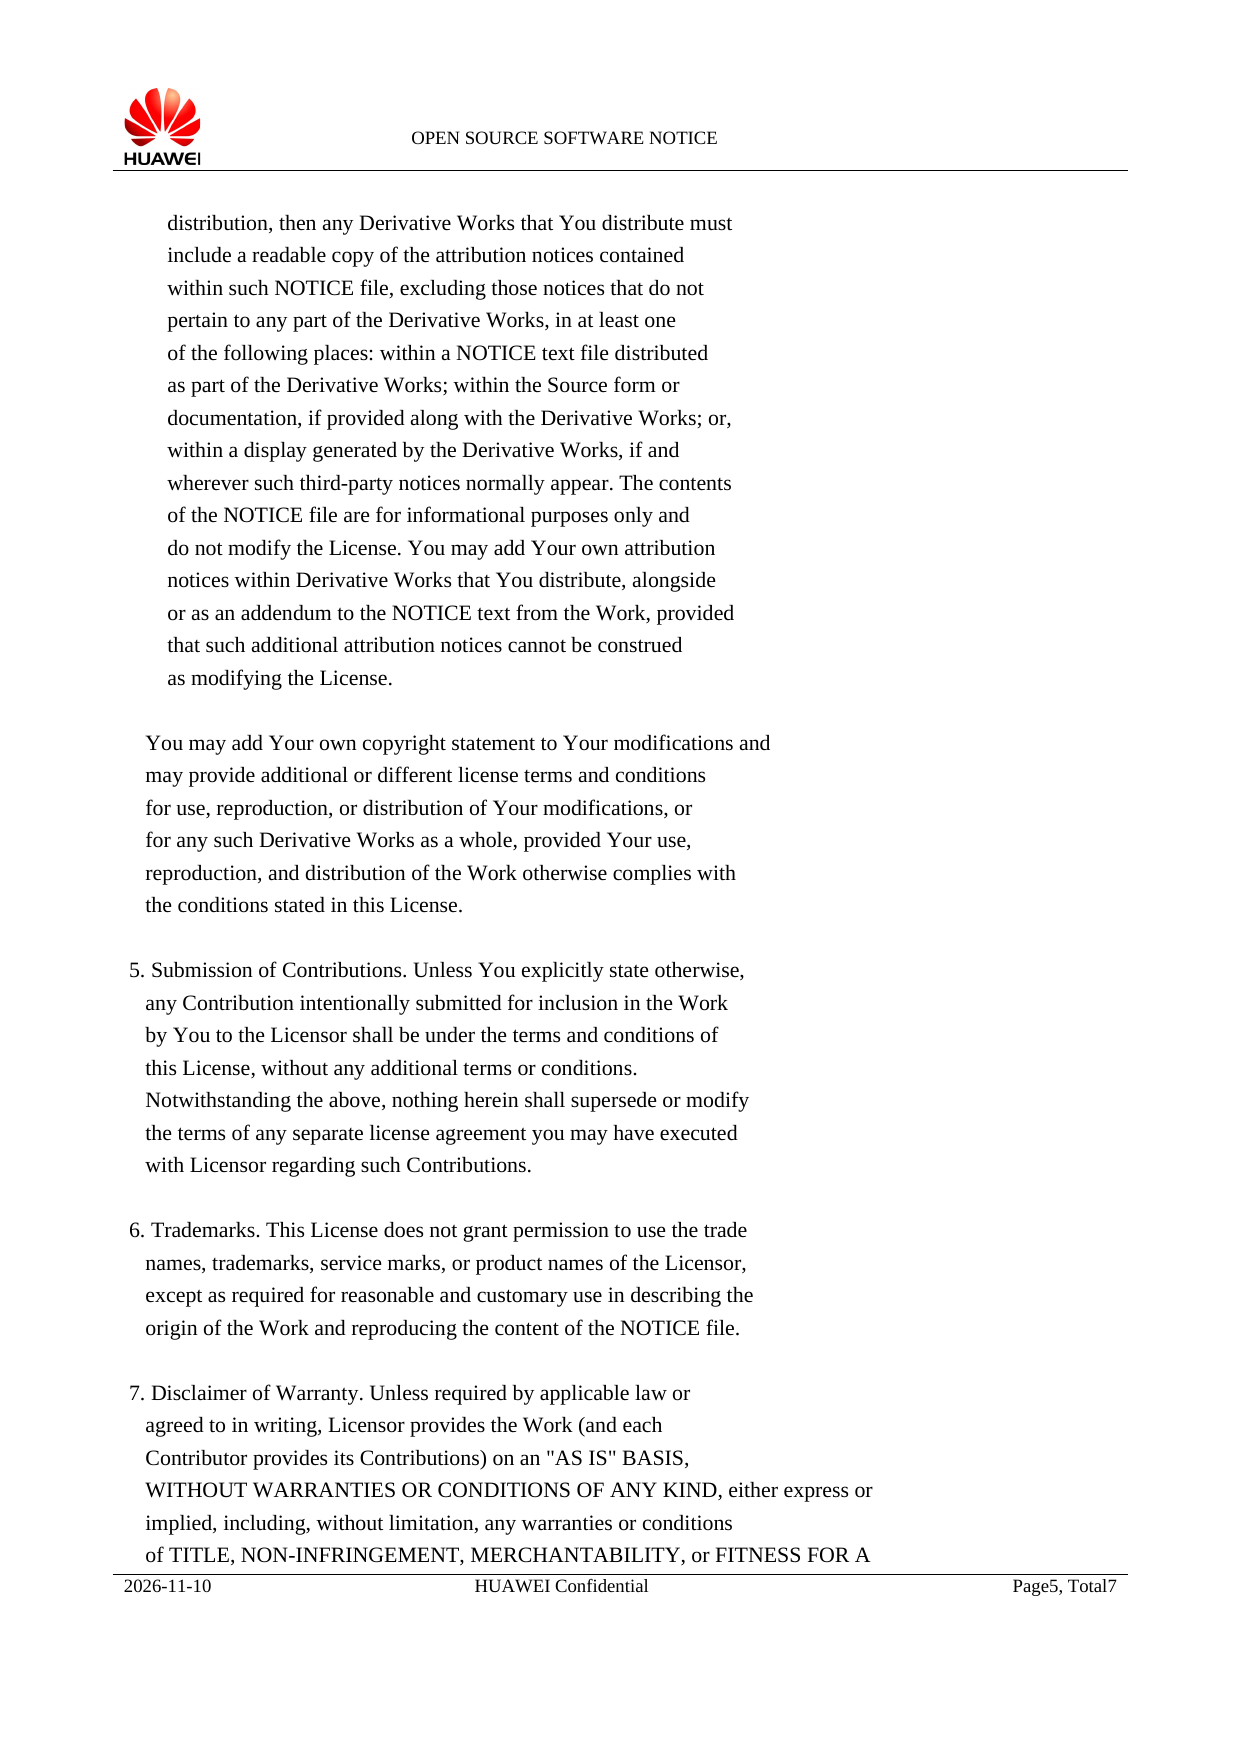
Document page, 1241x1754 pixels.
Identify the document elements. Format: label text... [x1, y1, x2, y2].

picture [124, 88, 201, 165]
